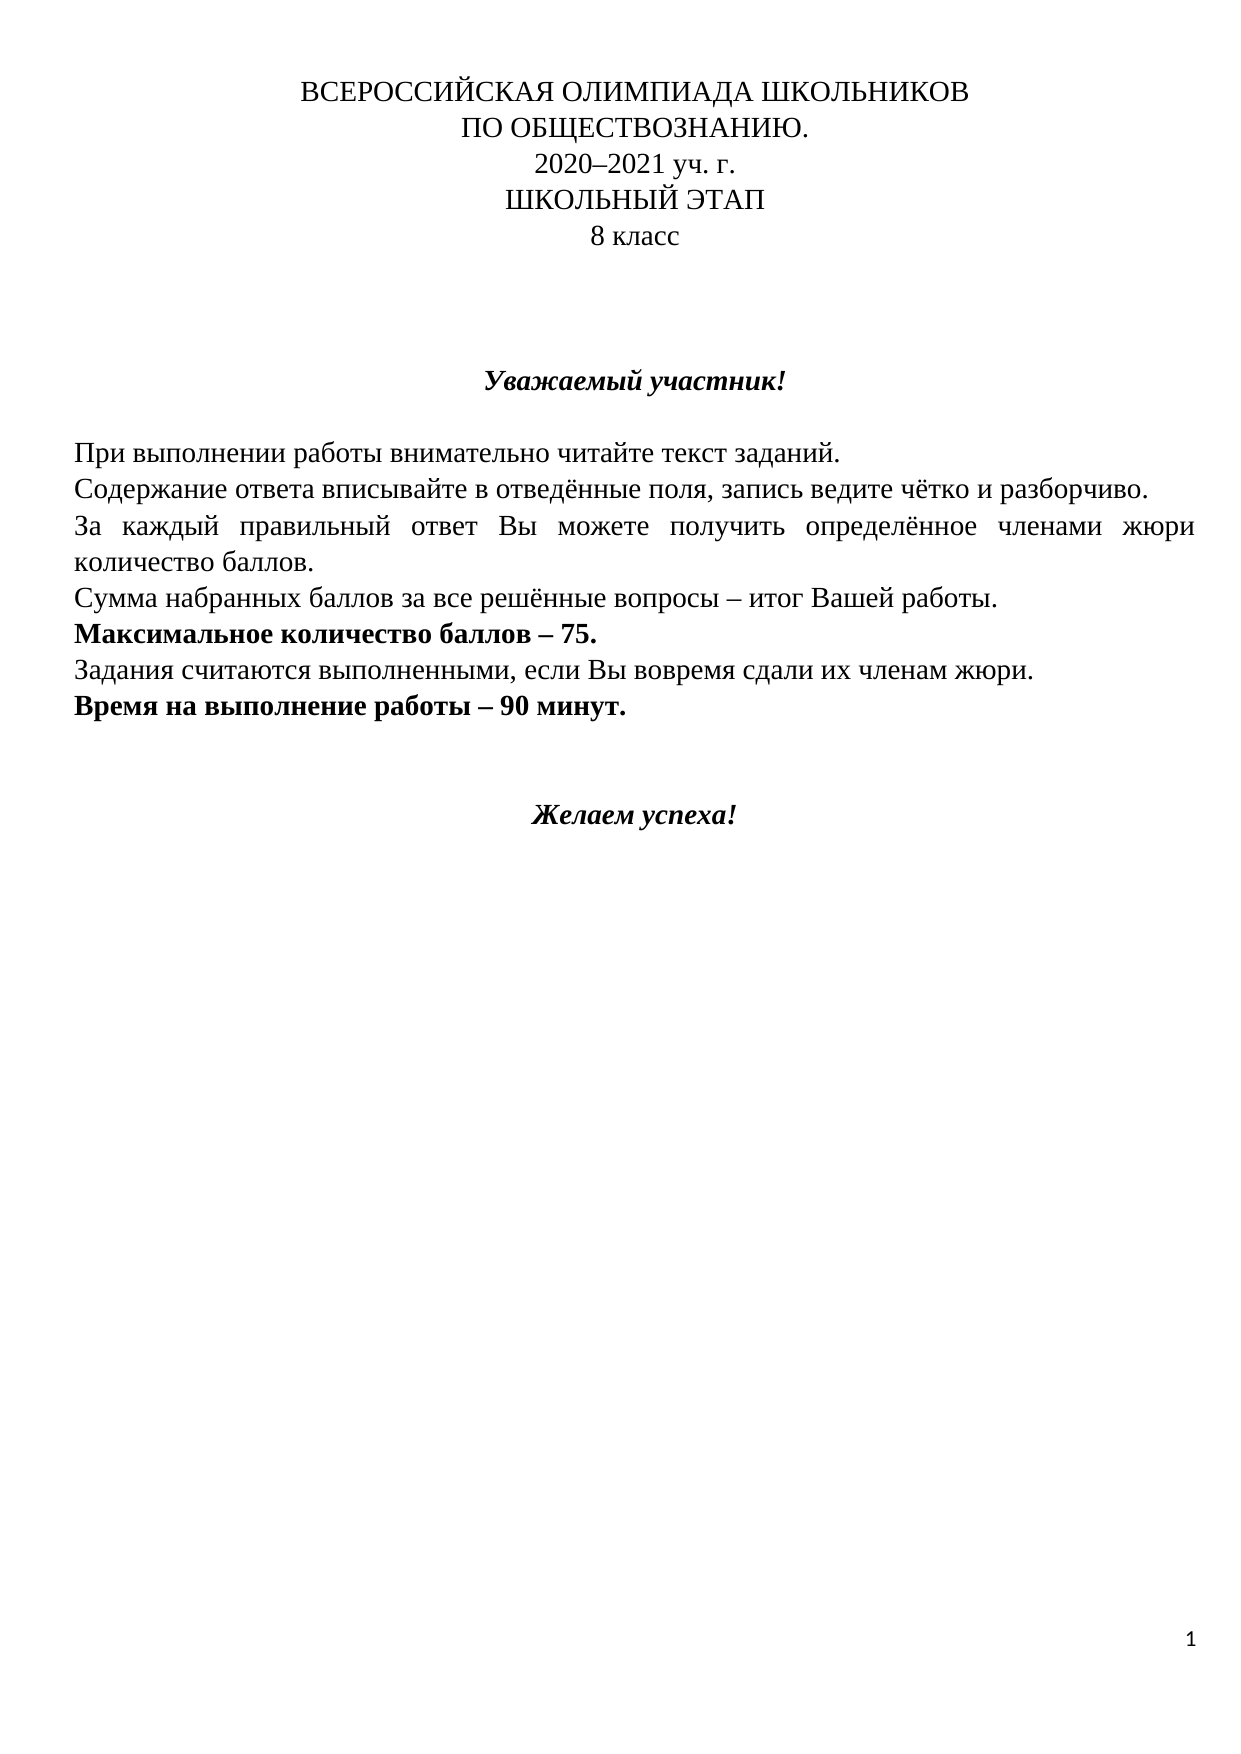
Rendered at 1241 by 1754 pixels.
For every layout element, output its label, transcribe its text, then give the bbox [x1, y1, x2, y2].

text ВСЕРОССИЙСКАЯ ОЛИМПИАДА ШКОЛЬНИКОВ [74, 74, 1196, 107]
text Уважаемый участник! [74, 363, 1196, 397]
text При выполнении работы внимательно читайте текст заданий. [74, 435, 1196, 469]
text Максимальное количество баллов – 75. [74, 616, 1196, 649]
text ПО ОБЩЕСТВОЗНАНИЮ. [74, 110, 1196, 143]
text Содержание ответа вписывайте в отведённые поля, запись ведите чётко и разборчиво. [74, 471, 1196, 505]
text За каждый правильный ответ Вы можете получить определённое членами жюри количество баллов. [74, 508, 1196, 577]
text 2020–2021 уч. г. [74, 146, 1196, 180]
text Желаем успеха! [74, 797, 1196, 830]
text Сумма набранных баллов за все решённые вопросы – итог Вашей работы. [74, 580, 1196, 613]
text 8 класс [74, 218, 1196, 252]
text Задания считаются выполненными, если Вы вовремя сдали их членам жюри. [74, 652, 1196, 686]
text Время на выполнение работы – 90 минут. [74, 688, 1196, 722]
text ШКОЛЬНЫЙ ЭТАП [74, 182, 1196, 216]
